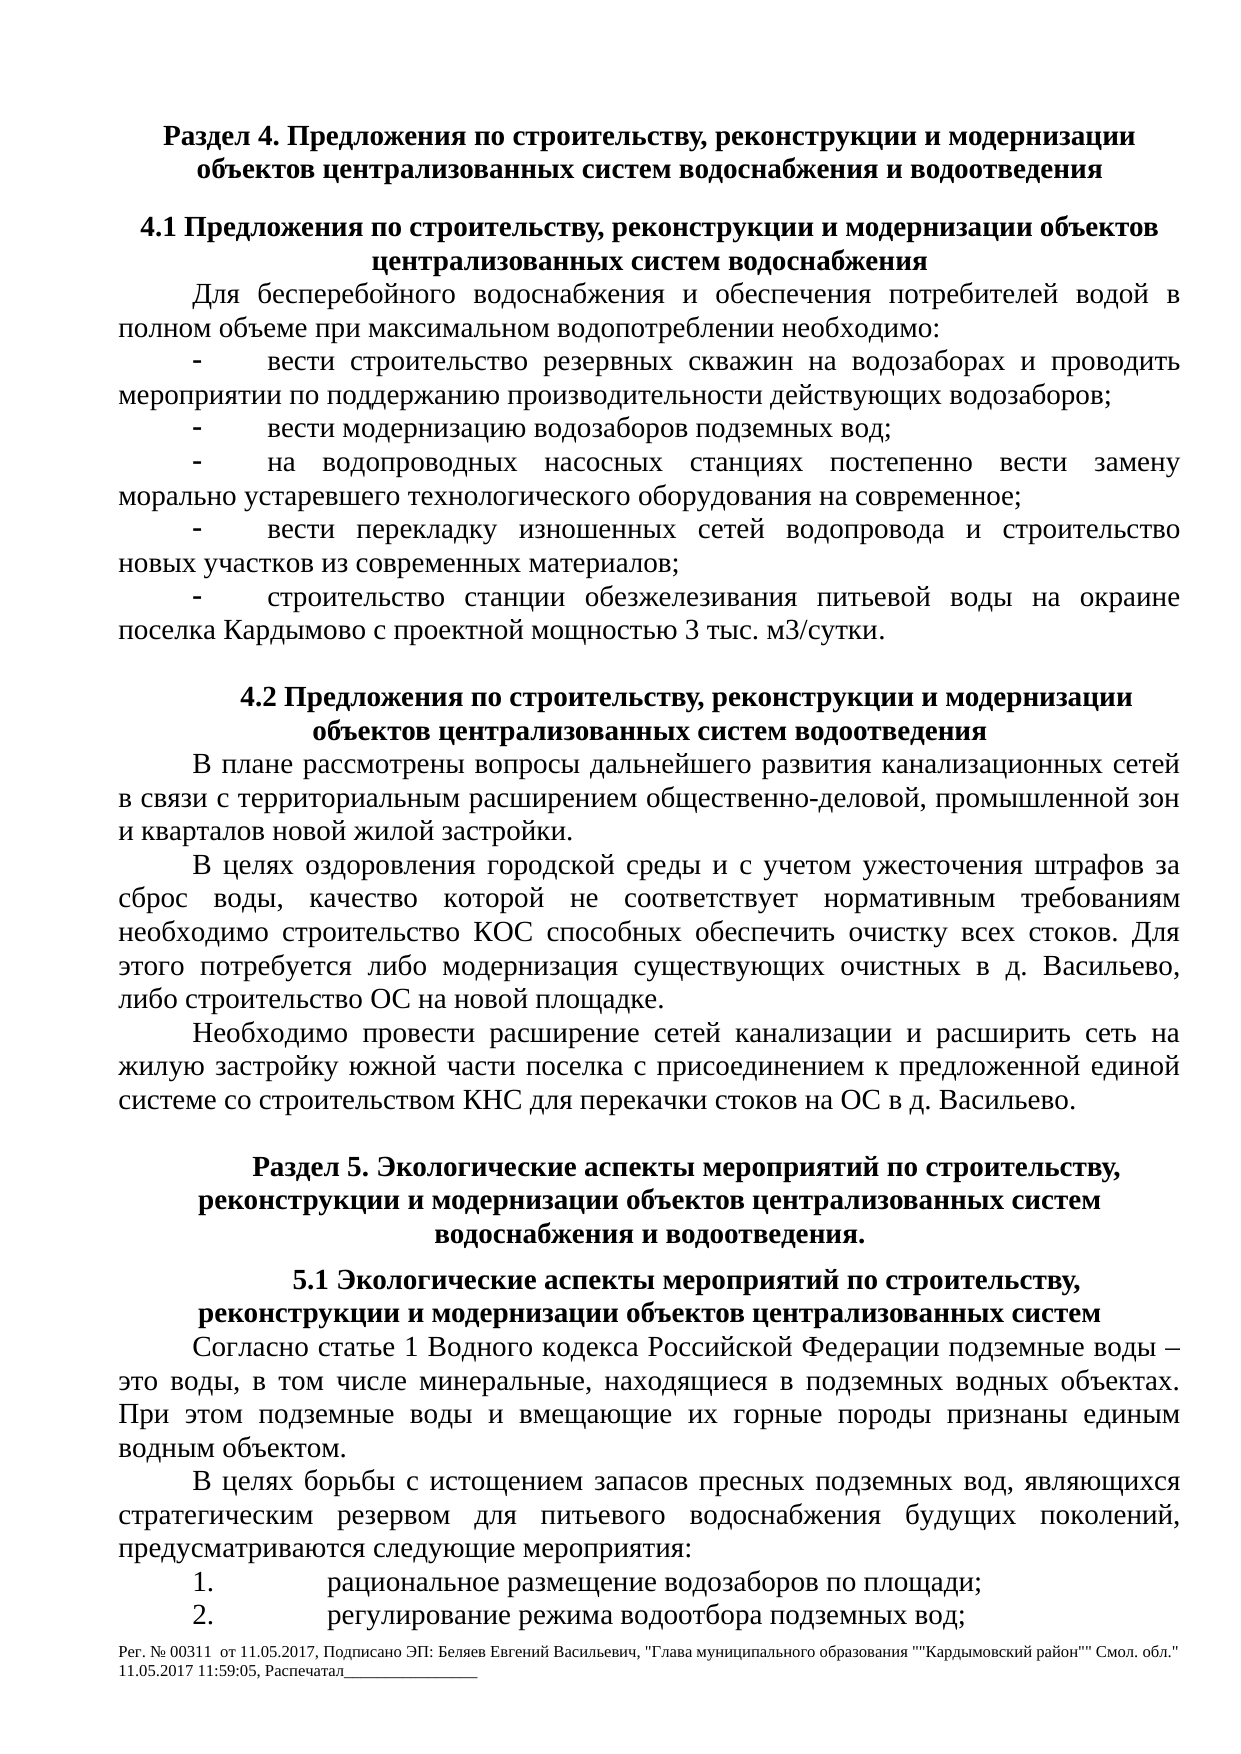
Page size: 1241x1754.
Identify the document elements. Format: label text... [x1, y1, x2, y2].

text Необходимо провести расширение сетей канализации и расширить сеть на жилую застройку южной части поселка с присоединением к предложенной единой системе со строительством КНС для перекачки стоков на ОС в д. Васильево. [118, 1015, 1181, 1115]
text Согласно статье 1 Водного кодекса Российской Федерации подземные воды – это воды, в том числе минеральные, находящиеся в подземных водных объектах. При этом подземные воды и вмещающие их горные породы признаны единым водным объектом. [118, 1329, 1181, 1463]
text В целях оздоровления городской среды и с учетом ужесточения штрафов за сброс воды, качество которой не соответствует нормативным требованиям необходимо строительство КОС способных обеспечить очистку всех стоков. Для этого потребуется либо модернизация существующих очистных в д. Васильево, либо строительство ОС на новой площадке. [118, 847, 1181, 1015]
text Для бесперебойного водоснабжения и обеспечения потребителей водой в полном объеме при максимальном водопотреблении необходимо: [118, 276, 1181, 343]
subtitle 4.1 Предложения по строительству, реконструкции и модернизации объектов централизованных систем водоснабжения [118, 209, 1181, 276]
subtitle Раздел 4. Предложения по строительству, реконструкции и модернизации объектов централизованных систем водоснабжения и водоотведения [118, 118, 1181, 185]
list строительство станции обезжелезивания питьевой воды на окраине поселка Кардымово с проектной мощностью 3 тыс. м3/сутки. [118, 579, 1181, 646]
list на водопроводных насосных станциях постепенно вести замену морально устаревшего технологического оборудования на современное; [118, 444, 1181, 511]
text В целях борьбы с истощением запасов пресных подземных вод, являющихся стратегическим резервом для питьевого водоснабжения будущих поколений, предусматриваются следующие мероприятия: [118, 1463, 1181, 1564]
list вести строительство резервных скважин на водозаборах и проводить мероприятии по поддержанию производительности действующих водозаборов; [118, 343, 1181, 411]
subtitle 5.1 Экологические аспекты мероприятий по строительству, реконструкции и модернизации объектов централизованных систем [118, 1262, 1181, 1329]
list вести модернизацию водозаборов подземных вод; [118, 411, 1181, 444]
subtitle Раздел 5. Экологические аспекты мероприятий по строительству, реконструкции и модернизации объектов централизованных систем водоснабжения и водоотведения. [118, 1149, 1181, 1249]
list регулирование режима водоотбора подземных вод; [118, 1597, 1181, 1631]
list вести перекладку изношенных сетей водопровода и строительство новых участков из современных материалов; [118, 511, 1181, 579]
list рациональное размещение водозаборов по площади; [118, 1564, 1181, 1597]
text В плане рассмотрены вопросы дальнейшего развития канализационных сетей в связи с территориальным расширением общественно-деловой, промышленной зон и кварталов новой жилой застройки. [118, 746, 1181, 847]
subtitle 4.2 Предложения по строительству, реконструкции и модернизации объектов централизованных систем водоотведения [118, 679, 1181, 746]
